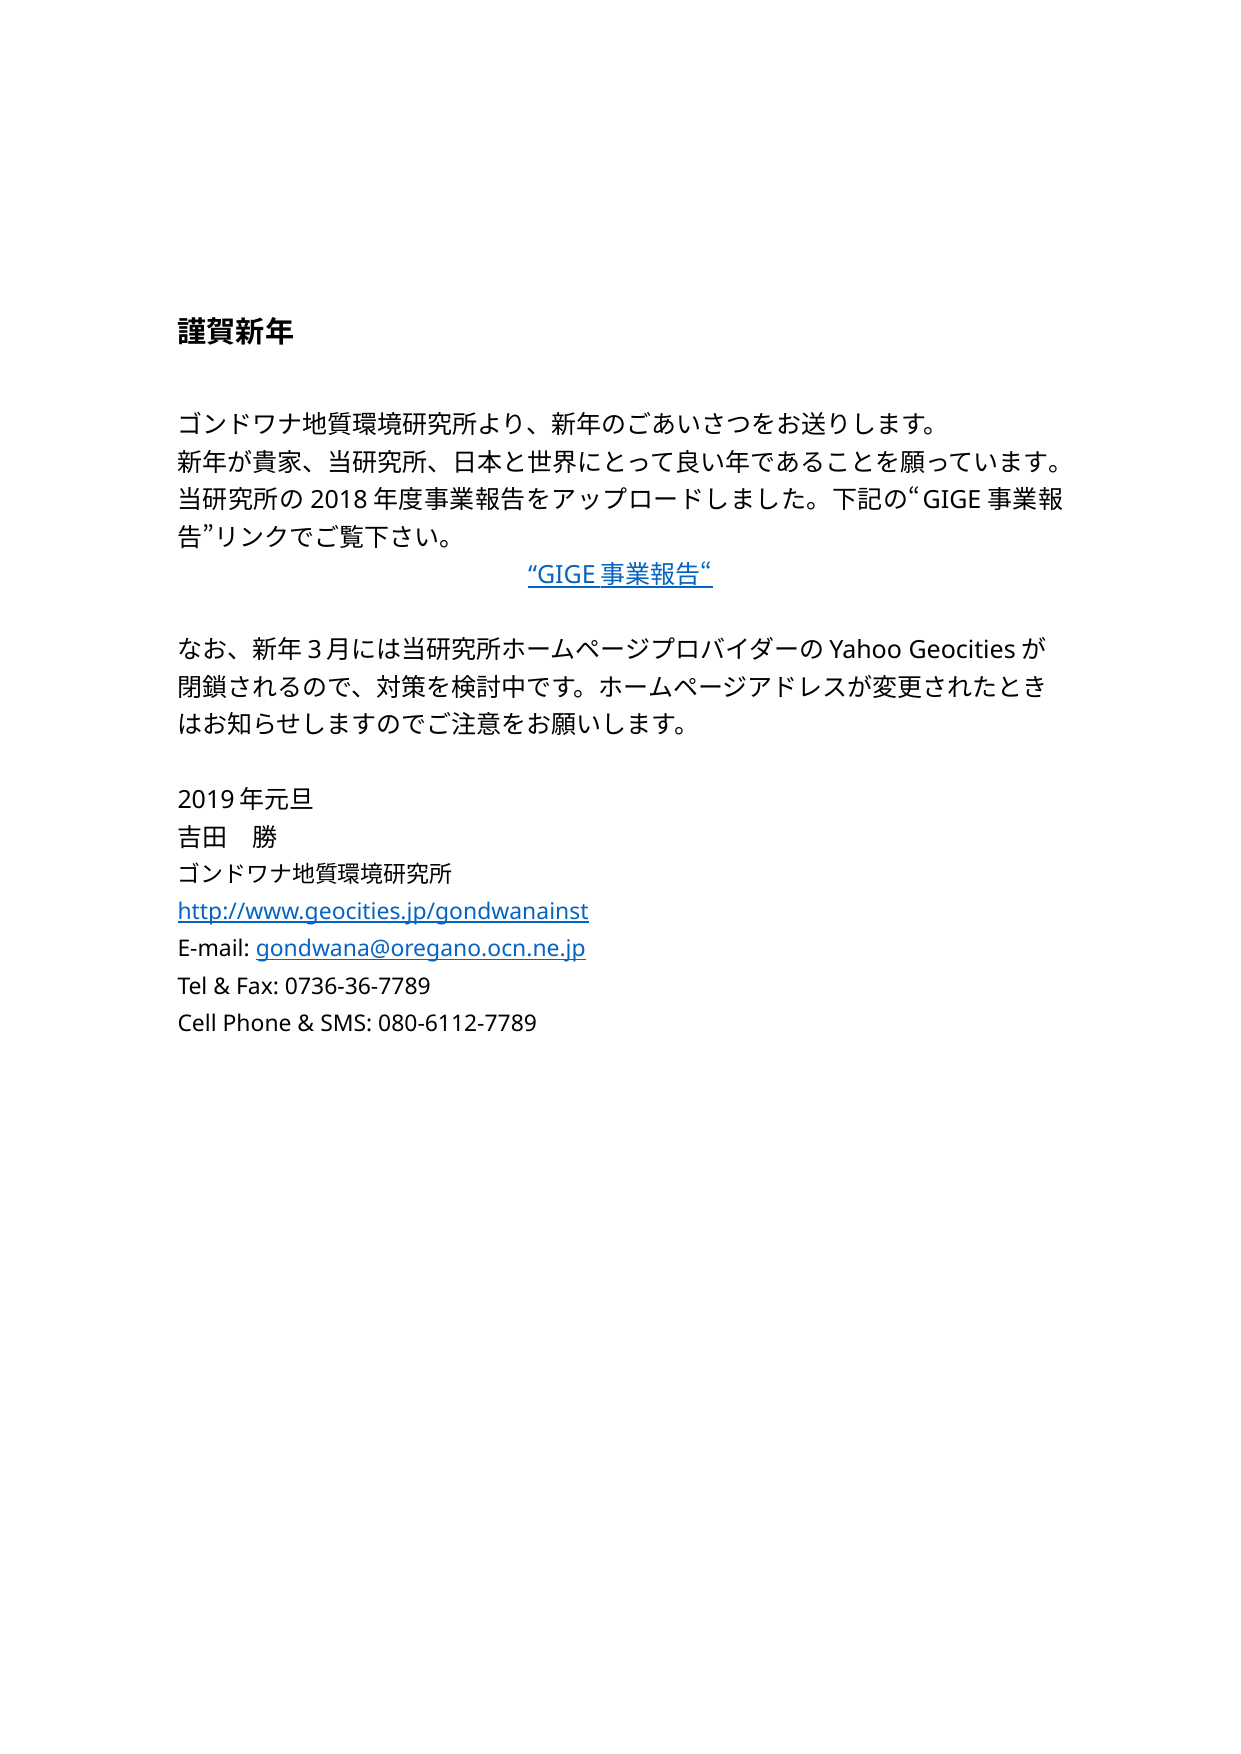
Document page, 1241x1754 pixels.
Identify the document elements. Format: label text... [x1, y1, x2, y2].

text 謹賀新年 [177, 292, 1063, 367]
text E-mail: gondwana@oregano.ocn.ne.jp [177, 929, 1063, 967]
text “GIGE事業報告“ [177, 554, 1063, 592]
text 新年が貴家、当研究所、日本と世界にとって良い年であることを願っています。 [177, 442, 1063, 479]
text ゴンドワナ地質環境研究所より、新年のごあいさつをお送りします。 [177, 404, 1063, 442]
text 当研究所の2018年度事業報告をアップロードしました。下記の“GIGE事業報告”リンクでご覧下さい。 [177, 479, 1063, 554]
text 2019年元旦 [177, 779, 1063, 817]
text 吉田 勝 [177, 817, 1063, 854]
text Cell Phone & SMS: 080-6112-7789 [177, 1004, 1063, 1042]
text Tel & Fax: 0736-36-7789 [177, 967, 1063, 1004]
text なお、新年3月には当研究所ホームページプロバイダーのYahoo Geocitiesが閉鎖されるので、対策を検討中です。ホームページアドレスが変更されたときはお知らせしますのでご注意をお願いします。 [177, 629, 1063, 742]
text ゴンドワナ地質環境研究所 [177, 854, 1063, 892]
text http://www.geocities.jp/gondwanainst [177, 892, 1063, 929]
